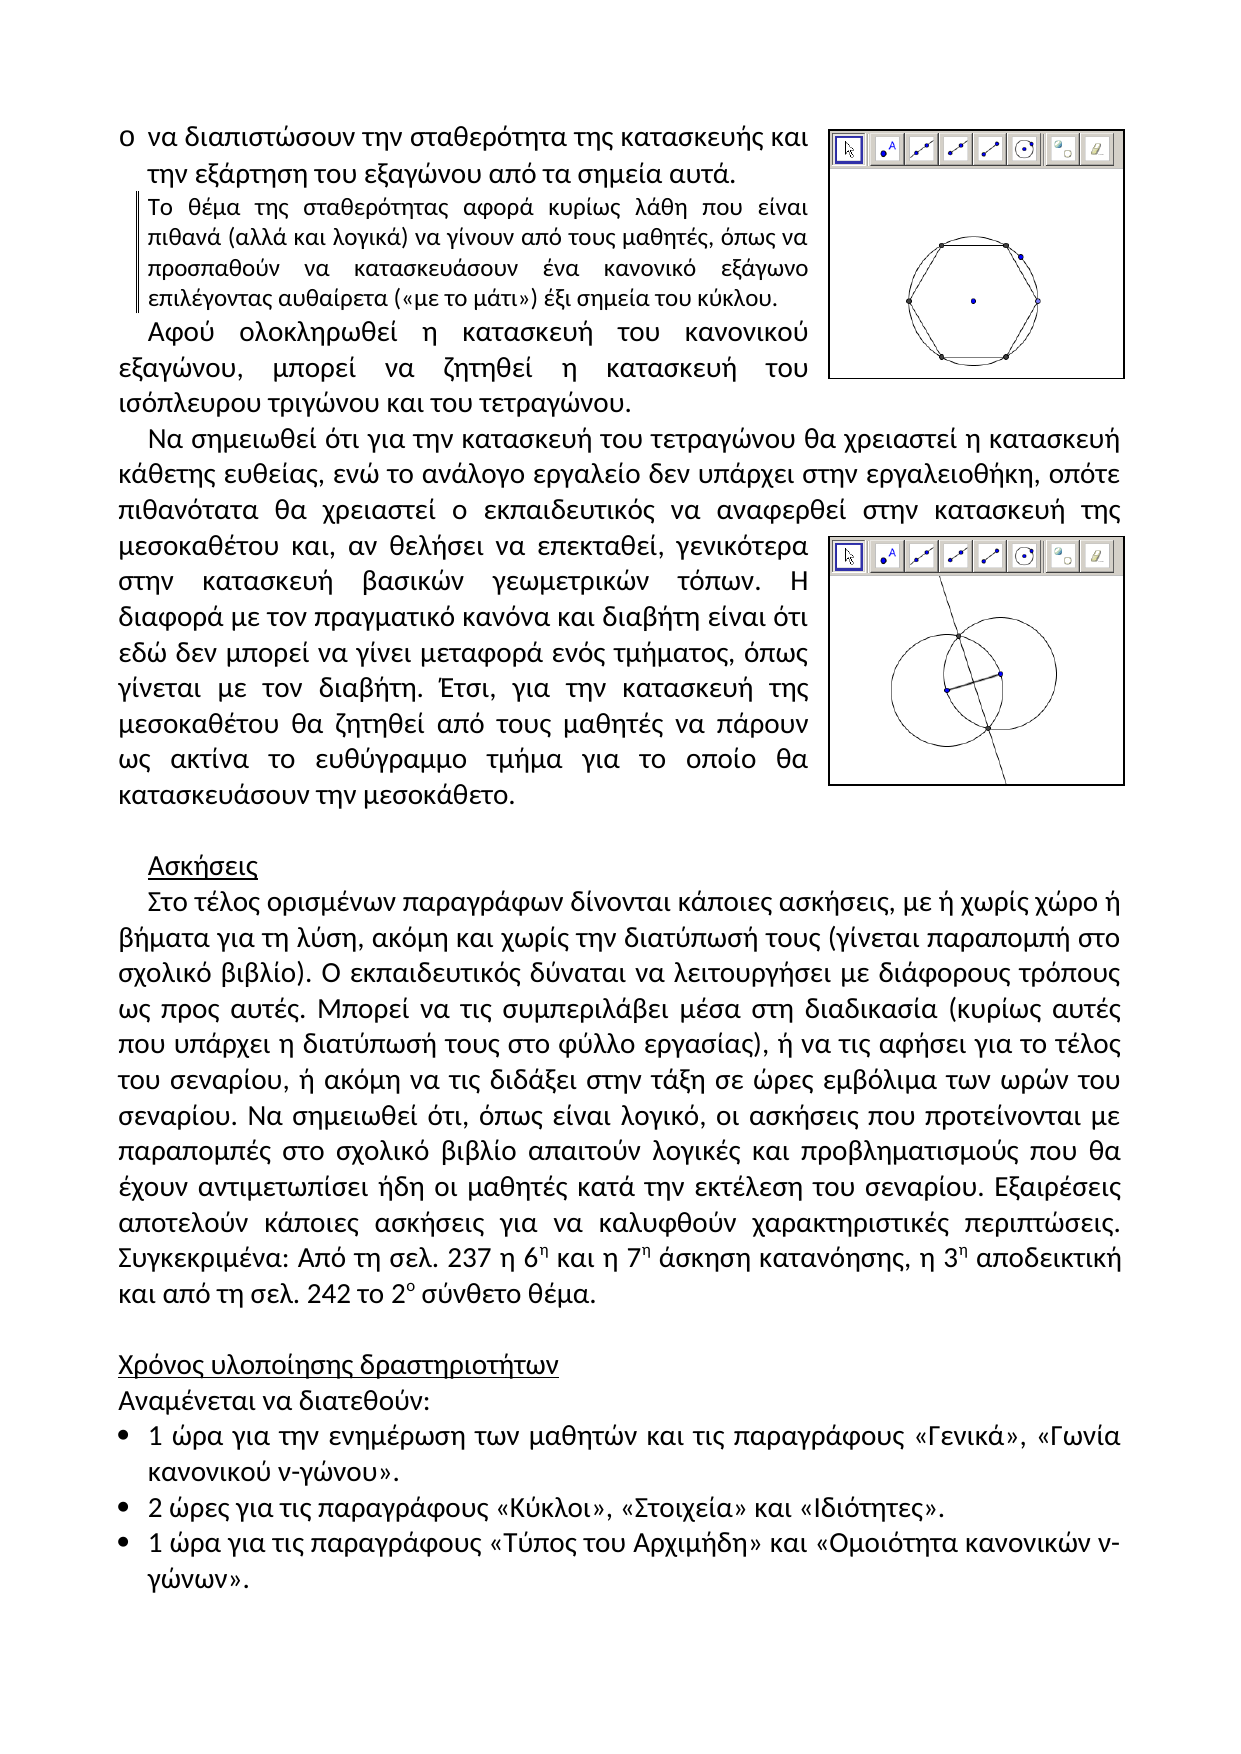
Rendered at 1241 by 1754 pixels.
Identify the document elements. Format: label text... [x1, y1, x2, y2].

text Αφού ολοκληρωθεί η κατασκευή του κανονικού εξαγώνου, μπορεί να ζητηθεί η κατασκευή του ισόπλευρου τριγώνου και του τετραγώνου. [118, 313, 1122, 420]
text Αναμένεται να διατεθούν: [118, 1382, 1122, 1417]
picture [830, 537, 1123, 784]
text Να σημειωθεί ότι για την κατασκευή του τετραγώνου θα χρειαστεί η κατασκευή κάθετης ευθείας, ενώ το ανάλογο εργαλείο δεν υπάρχει στην εργαλειοθήκη, οπότε πιθανότατα θα χρειαστεί ο εκπαιδευτικός να αναφερθεί στην κατασκευή της μεσοκαθέτου και, αν θελήσει να επεκταθεί, γενικότερα στην κατασκευή βασικών γεωμετρικών τόπων. Η διαφορά με τον πραγματικό κανόνα και διαβήτη είναι ότι εδώ δεν μπορεί να γίνει μεταφορά ενός τμήματος, όπως γίνεται με τον διαβήτη. Έτσι, για την κατασκευή της μεσοκαθέτου θα ζητηθεί από τους μαθητές να πάρουν ως ακτίνα το ευθύγραμμο τμήμα για το οποίο θα κατασκευάσουν την μεσοκάθετο. [118, 420, 1122, 812]
list Το θέμα της σταθερότητας αφορά κυρίως λάθη που είναι πιθανά (αλλά και λογικά) να γίνουν από τους μαθητές, όπως να προσπαθούν να κατασκευάσουν ένα κανονικό εξάγωνο επιλέγοντας αυθαίρετα («με το μάτι») έξι σημεία του κύκλου. [139, 191, 828, 313]
picture [830, 131, 1123, 378]
list 2 ώρες για τις παραγράφους «Κύκλοι», «Στοιχεία» και «Ιδιότητες». [118, 1489, 1122, 1524]
list να διαπιστώσουν την σταθερότητα της κατασκευής και την εξάρτηση του εξαγώνου από τα σημεία αυτά. [118, 118, 1122, 191]
text Χρόνος υλοποίησης δραστηριοτήτων [118, 1346, 1122, 1382]
list 1 ώρα για τις παραγράφους «Τύπος του Αρχιμήδη» και «Ομοιότητα κανονικών ν-γώνων». [118, 1524, 1122, 1596]
text Στο τέλος ορισμένων παραγράφων δίνονται κάποιες ασκήσεις, με ή χωρίς χώρο ή βήματα για τη λύση, ακόμη και χωρίς την διατύπωσή τους (γίνεται παραπομπή στο σχολικό βιβλίο). Ο εκπαιδευτικός δύναται να λειτουργήσει με διάφορους τρόπους ως προς αυτές. Μπορεί να τις συμπεριλάβει μέσα στη διαδικασία (κυρίως αυτές που υπάρχει η διατύπωσή τους στο φύλλο εργασίας), ή να τις αφήσει για το τέλος του σεναρίου, ή ακόμη να τις διδάξει στην τάξη σε ώρες εμβόλιμα των ωρών του σεναρίου. Να σημειωθεί ότι, όπως είναι λογικό, οι ασκήσεις που προτείνονται με παραπομπές στο σχολικό βιβλίο απαιτούν λογικές και προβληματισμούς που θα έχουν αντιμετωπίσει ήδη οι μαθητές κατά την εκτέλεση του σεναρίου. Εξαιρέσεις αποτελούν κάποιες ασκήσεις για να καλυφθούν χαρακτηριστικές περιπτώσεις. Συγκεκριμένα: Από τη σελ. 237 η 6η και η 7η άσκηση κατανόησης, η 3η αποδεικτική και από τη σελ. 242 το 2ο σύνθετο θέμα. [118, 883, 1122, 1311]
list 1 ώρα για την ενημέρωση των μαθητών και τις παραγράφους «Γενικά», «Γωνία κανονικού ν-γώνου». [118, 1417, 1122, 1489]
text Ασκήσεις [118, 847, 1122, 883]
